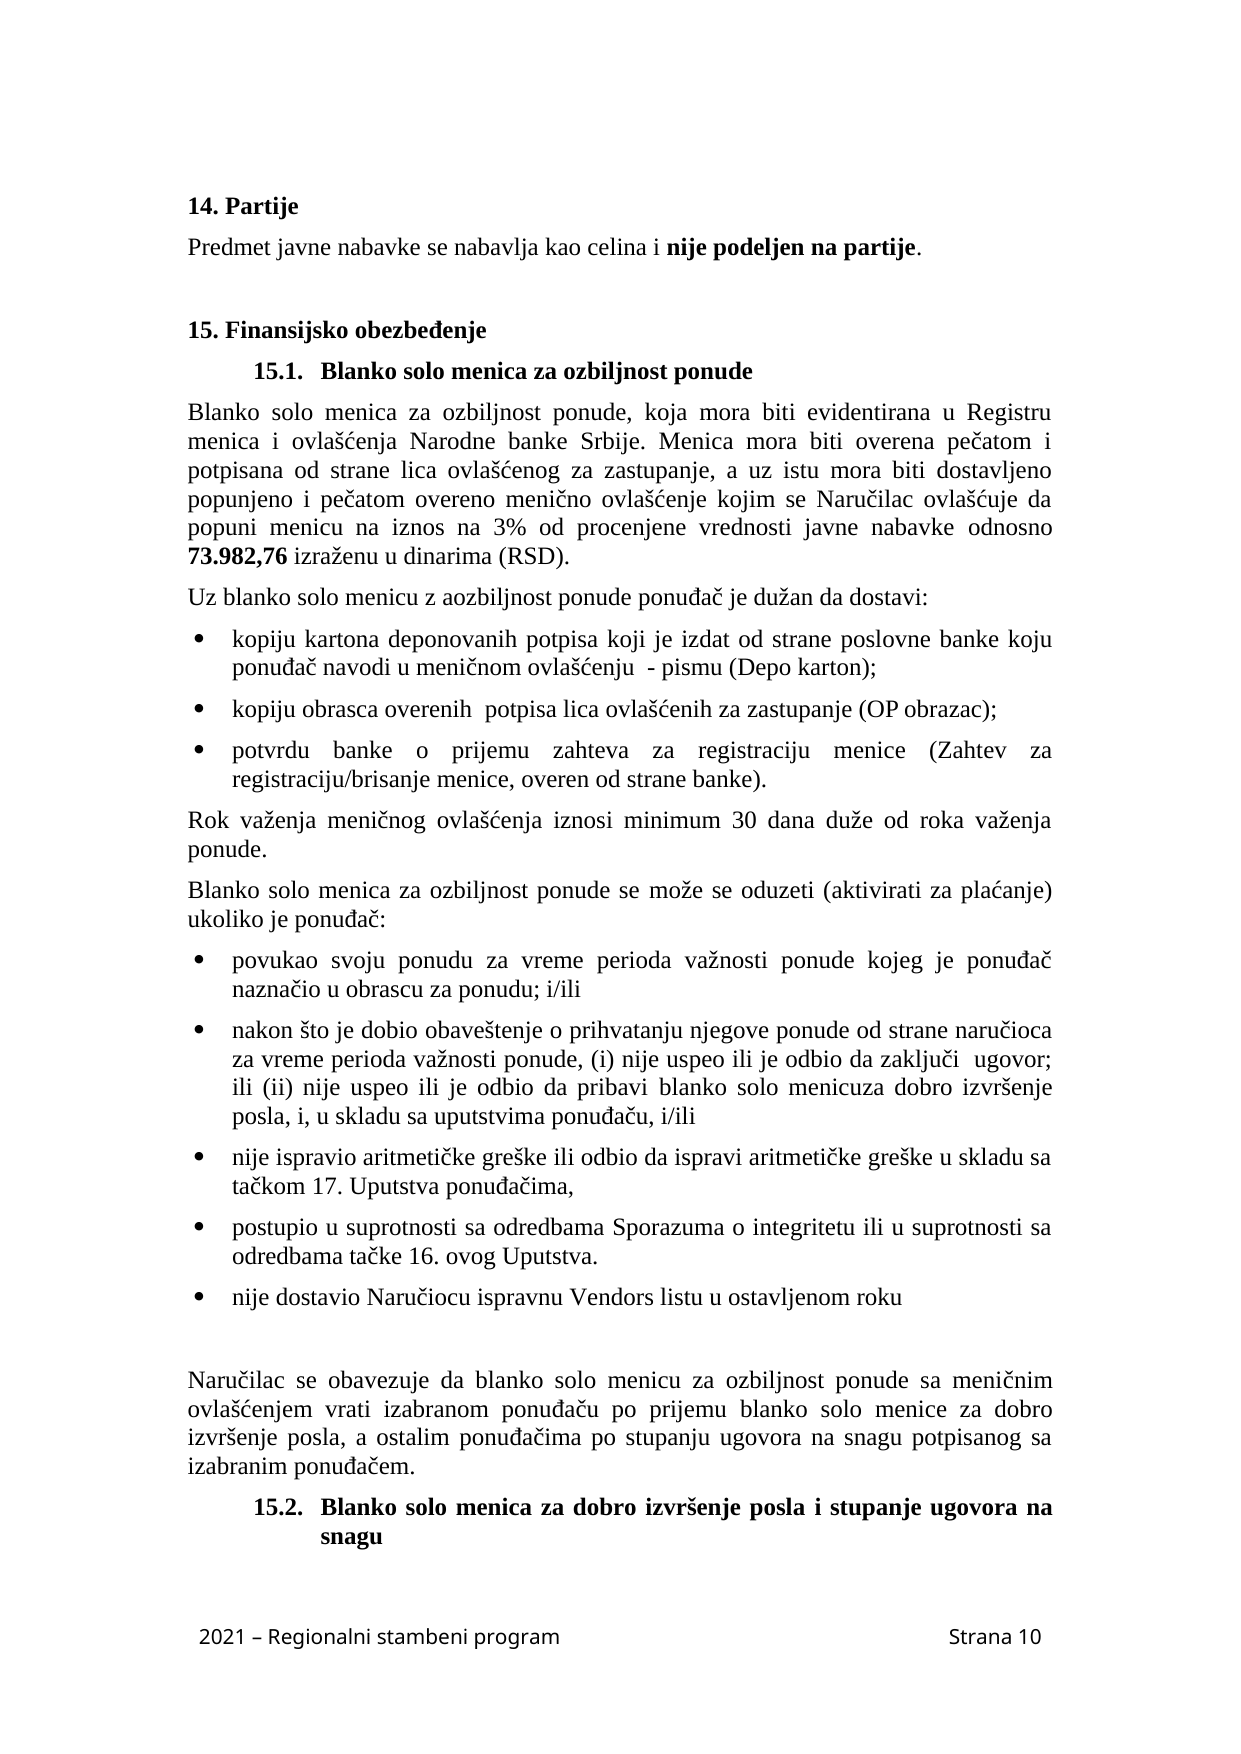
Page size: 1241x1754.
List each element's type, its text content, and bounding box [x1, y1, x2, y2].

list Predmet javne nabavke se nabavlja kao celina i nije podeljen na partije. [187, 232, 1053, 261]
list Blanko solo menica za dobro izvršenje posla i stupanje ugovora na snagu [253, 1492, 1053, 1550]
list nije dostavio Naručiocu ispravnu Vendors listu u ostavljenom roku [194, 1282, 1053, 1311]
list nakon što je dobio obaveštenje o prihvatanju njegove ponude od strane naručioca za vreme perioda važnosti ponude, (i) nije uspeo ili je odbio da zaključi ugovor; ili (ii) nije uspeo ili je odbio da pribavi blanko solo menicuza dobro izvršenje posla, i, u skladu sa uputstvima ponuđaču, i/ili [194, 1015, 1053, 1130]
text Blanko solo menica za ozbiljnost ponude, koja mora biti evidentirana u Registru menica i ovlašćenja Narodne banke Srbije. Menica mora biti overena pečatom i potpisana od strane lica ovlašćenog za zastupanje, a uz istu mora biti dostavljeno popunjeno i pečatom overeno menično ovlašćenje kojim se Naručilac ovlašćuje da popuni menicu na iznos na 3% od procenjene vrednosti javne nabavke odnosno 73.982,76 izraženu u dinarima (RSD). [187, 397, 1053, 570]
list Partije [187, 191, 1053, 220]
text Naručilac se obavezuje da blanko solo menicu za ozbiljnost ponude sa meničnim ovlašćenjem vrati izabranom ponuđaču po prijemu blanko solo menice za dobro izvršenje posla, a ostalim ponuđačima po stupanju ugovora na snagu potpisanog sa izabranim ponuđačem. [187, 1365, 1053, 1480]
text Rok važenja meničnog ovlašćenja iznosi minimum 30 dana duže od roka važenja ponude. [187, 805, 1053, 862]
text Blanko solo menica za ozbiljnost ponude se može se oduzeti (aktivirati za plaćanje) ukoliko je ponuđač: [187, 875, 1053, 932]
list postupio u suprotnosti sa odredbama Sporazuma o integritetu ili u suprotnosti sa odredbama tačke 16. ovog Uputstva. [194, 1212, 1053, 1270]
list povukao svoju ponudu za vreme perioda važnosti ponude kojeg je ponuđač naznačio u obrascu za ponudu; i/ili [194, 945, 1053, 1002]
list Finansijsko obezbeđenje [187, 315, 1053, 344]
list kopiju obrasca overenih potpisa lica ovlašćenih za zastupanje (OP obrazac); [194, 694, 1053, 722]
list Blanko solo menica za ozbiljnost ponude [253, 356, 1053, 385]
text Uz blanko solo menicu z aozbiljnost ponude ponuđač je dužan da dostavi: [187, 582, 1053, 611]
list kopiju kartona deponovanih potpisa koji je izdat od strane poslovne banke koju ponuđač navodi u meničnom ovlašćenju - pismu (Depo karton); [194, 624, 1053, 681]
list potvrdu banke o prijemu zahteva za registraciju menice (Zahtev za registraciju/brisanje menice, overen od strane banke). [194, 735, 1053, 792]
list nije ispravio aritmetičke greške ili odbio da ispravi aritmetičke greške u skladu sa tačkom 17. Uputstva ponuđačima, [194, 1142, 1053, 1200]
